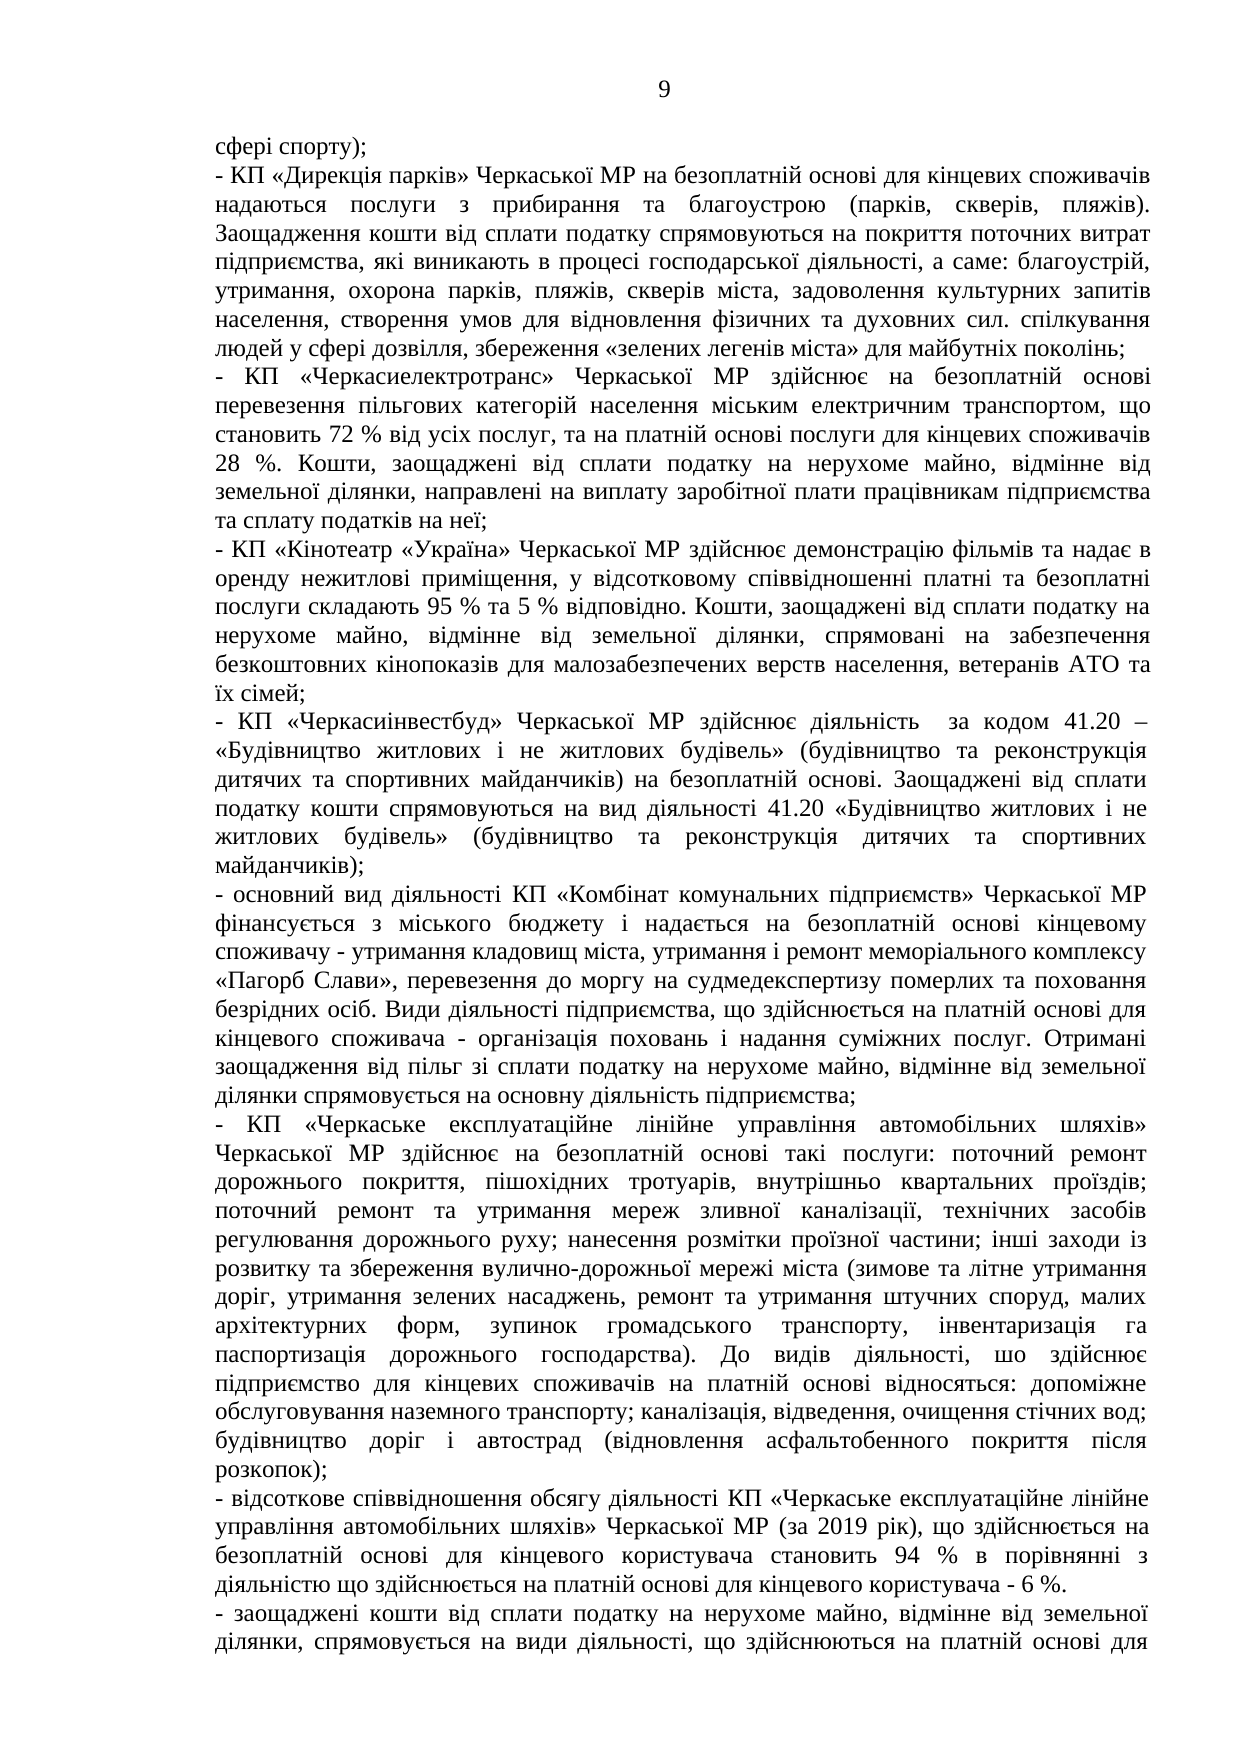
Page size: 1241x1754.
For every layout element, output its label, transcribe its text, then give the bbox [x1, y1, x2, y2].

text - КП «Кінотеатр «Україна» Черкаської МР здійснює демонстрацію фільмів та надає в оренду нежитлові приміщення, у відсотковому співвідношенні платні та безоплатні послуги складають 95 % та 5 % відповідно. Кошти, заощаджені від сплати податку на нерухоме майно, відмінне від земельної ділянки, спрямовані на забезпечення безкоштовних кінопоказів для малозабезпечених верств населення, ветеранів АТО та їх сімей; [215, 534, 1152, 706]
text - відсоткове співвідношення обсягу діяльності КП «Черкаське експлуатаційне лінійне управління автомобільних шляхів» Черкаської МР (за 2019 рік), що здійснюється на безоплатній основі для кінцевого користувача становить 94 % в порівнянні з діяльністю що здійснюється на платній основі для кінцевого користувача - 6 %. [215, 1483, 1149, 1598]
text - основний вид діяльності КП «Комбінат комунальних підприємств» Черкаської МР фінансується з міського бюджету і надається на безоплатній основі кінцевому споживачу - утримання кладовищ міста, утримання і ремонт меморіального комплексу «Пагорб Слави», перевезення до моргу на судмедекспертизу померлих та поховання безрідних осіб. Види діяльності підприємства, що здійснюється на платній основі для кінцевого споживача - організація поховань і надання суміжних послуг. Отримані заощадження від пільг зі сплати податку на нерухоме майно, відмінне від земельної ділянки спрямовується на основну діяльність підприємства; [215, 879, 1147, 1109]
text - КП «Черкасиінвестбуд» Черкаської МР здійснює діяльність за кодом 41.20 – «Будівництво житлових і не житлових будівель» (будівництво та реконструкція дитячих та спортивних майданчиків) на безоплатній основі. Заощаджені від сплати податку кошти спрямовуються на вид діяльності 41.20 «Будівництво житлових і не житлових будівель» (будівництво та реконструкція дитячих та спортивних майданчиків); [215, 706, 1147, 879]
text - КП «Дирекція парків» Черкаської МР на безоплатній основі для кінцевих споживачів надаються послуги з прибирання та благоустрою (парків, скверів, пляжів). Заощадження кошти від сплати податку спрямовуються на покриття поточних витрат підприємства, які виникають в процесі господарської діяльності, а саме: благоустрій, утримання, охорона парків, пляжів, скверів міста, задоволення культурних запитів населення, створення умов для відновлення фізичних та духовних сил. спілкування людей у сфері дозвілля, збереження «зелених легенів міста» для майбутніх поколінь; [215, 160, 1152, 361]
text - КП «Черкаське експлуатаційне лінійне управління автомобільних шляхів» Черкаської МР здійснює на безоплатній основі такі послуги: поточний ремонт дорожнього покриття, пішохідних тротуарів, внутрішньо квартальних проїздів; поточний ремонт та утримання мереж зливної каналізації, технічних засобів регулювання дорожнього руху; нанесення розмітки проїзної частини; інші заходи із розвитку та збереження вулично-дорожньої мережі міста (зимове та літне утримання доріг, утримання зелених насаджень, ремонт та утримання штучних споруд, малих архітектурних форм, зупинок громадського транспорту, інвентаризація га паспортизація дорожнього господарства). До видів діяльності, шо здійснює підприємство для кінцевих споживачів на платній основі відносяться: допоміжне обслуговування наземного транспорту; каналізація, відведення, очищення стічних вод; будівництво доріг і автострад (відновлення асфальтобенного покриття після розкопок); [215, 1109, 1147, 1483]
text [215, 1598, 1149, 1655]
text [215, 131, 1147, 160]
text - КП «Черкасиелектротранс» Черкаської МР здійснює на безоплатній основі перевезення пільгових категорій населення міським електричним транспортом, що становить 72 % від усіх послуг, та на платній основі послуги для кінцевих споживачів 28 %. Кошти, заощаджені від сплати податку на нерухоме майно, відмінне від земельної ділянки, направлені на виплату заробітної плати працівникам підприємства та сплату податків на неї; [215, 361, 1152, 534]
